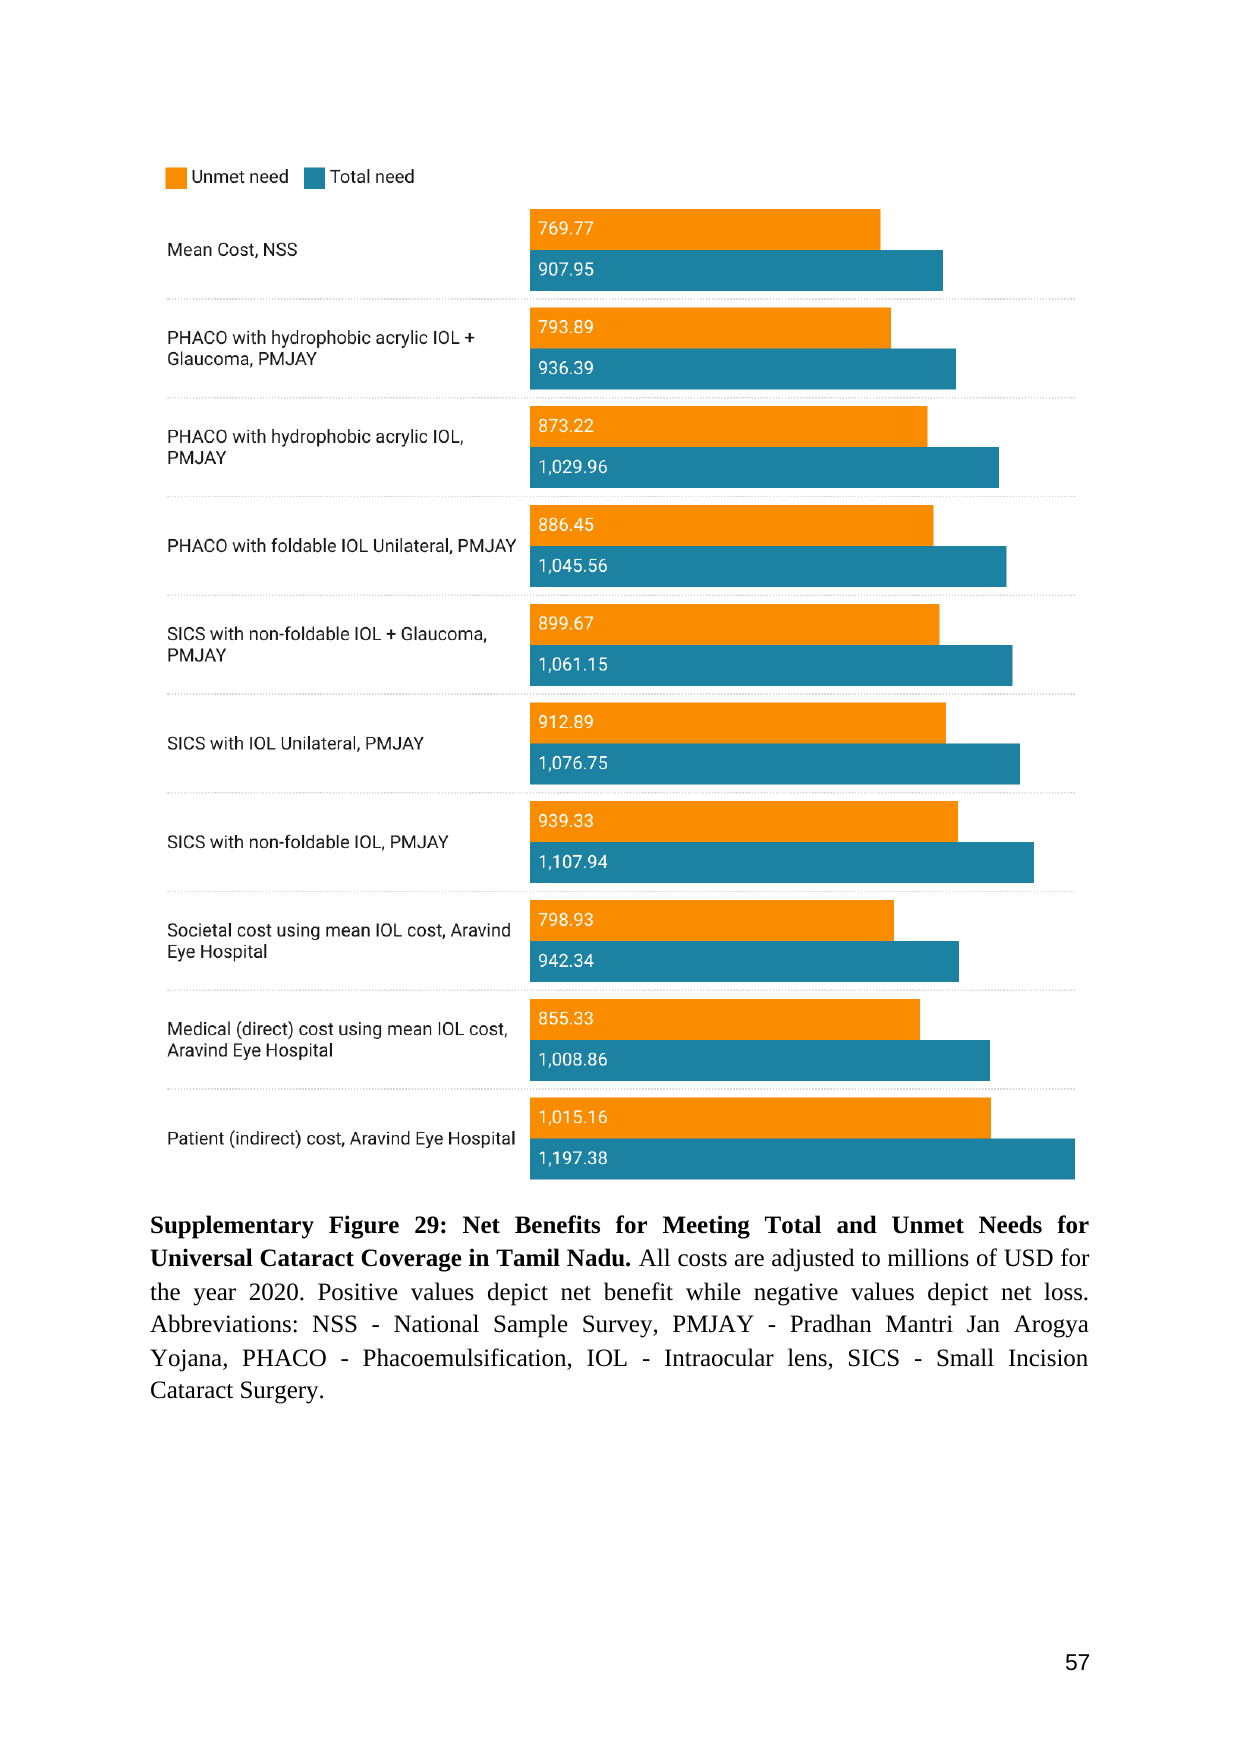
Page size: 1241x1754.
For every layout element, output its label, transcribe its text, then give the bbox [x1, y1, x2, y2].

text Supplementary Figure 29: Net Benefits for Meeting Total and Unmet Needs for Universal Cataract Coverage in Tamil Nadu. All costs are adjusted to millions of USD for the year 2020. Positive values depict net benefit while negative values depict net loss. Abbreviations: NSS - National Sample Survey, PMJAY - Pradhan Mantri Jan Arogya Yojana, PHACO - Phacoemulsification, IOL - Intraocular lens, SICS - Small Incision Cataract Surgery. [150, 1207, 1090, 1404]
picture [150, 150, 1091, 1207]
